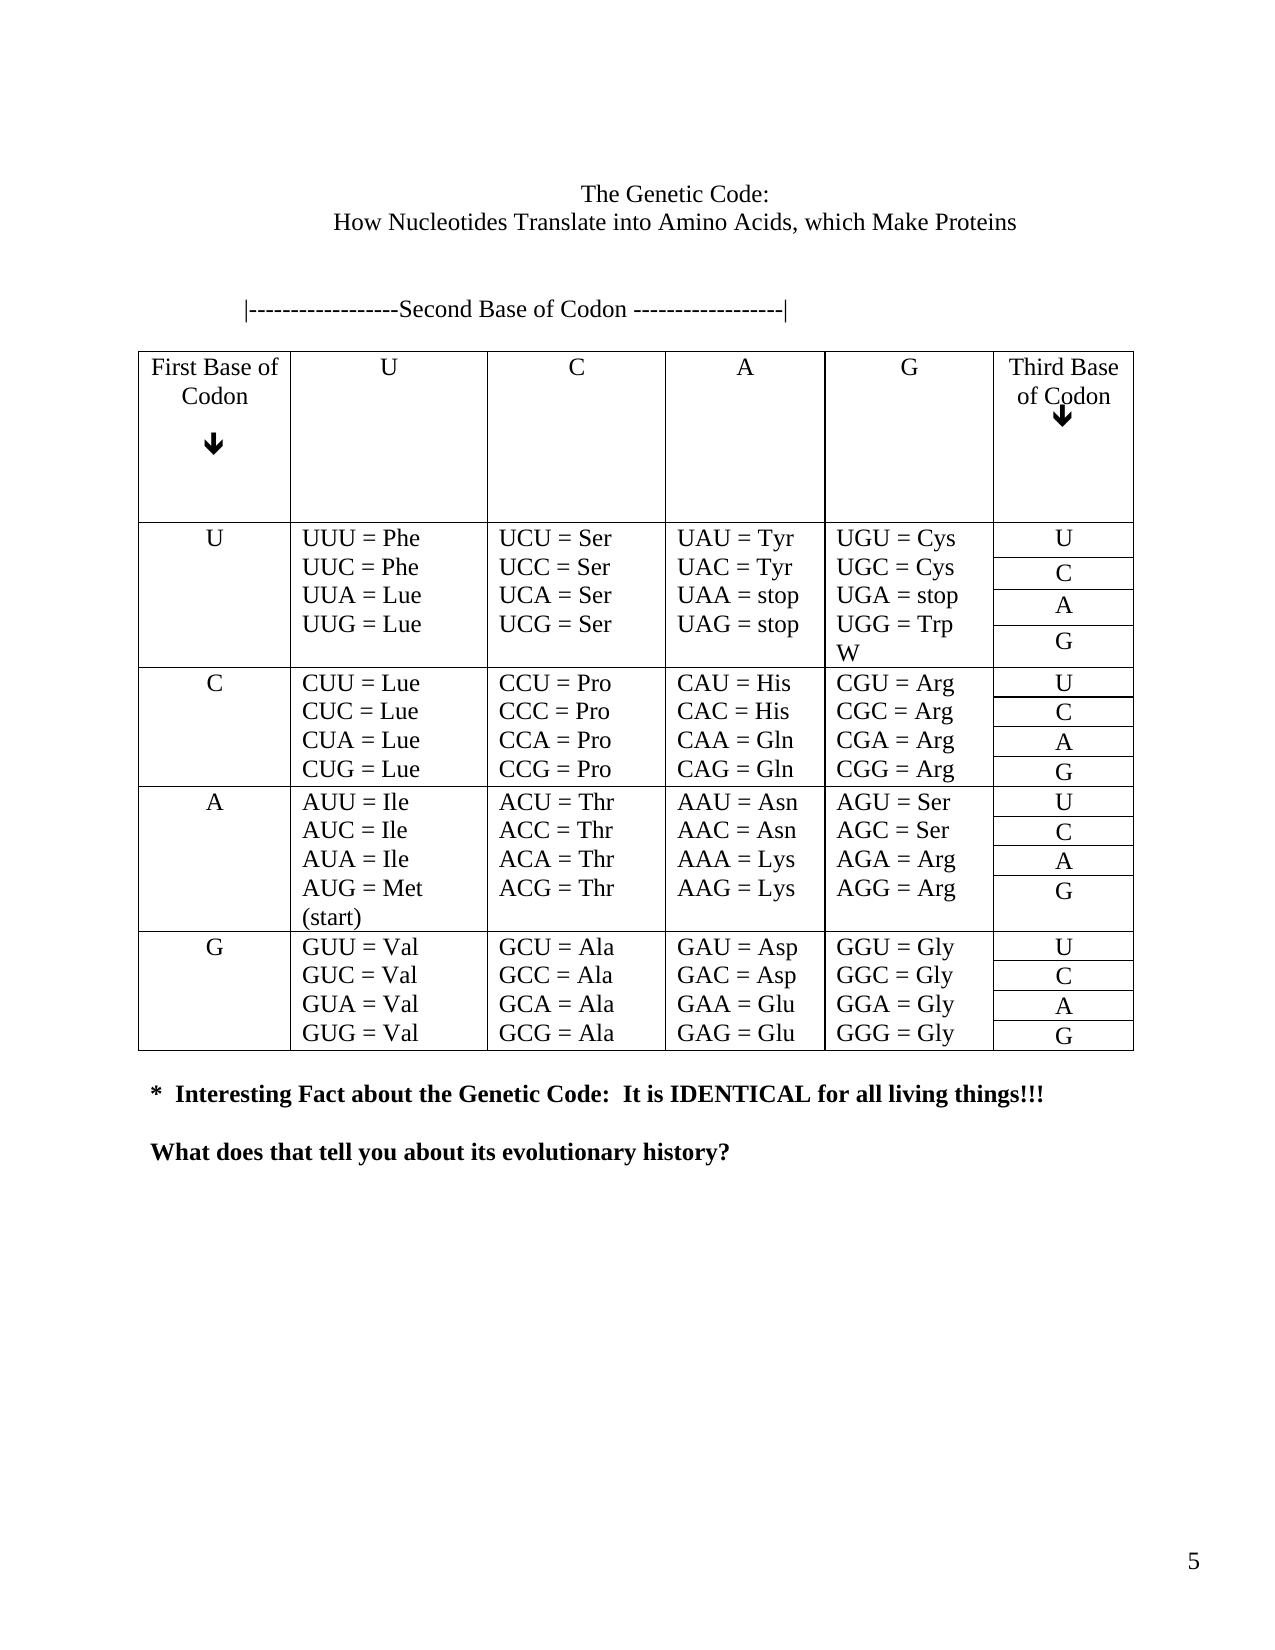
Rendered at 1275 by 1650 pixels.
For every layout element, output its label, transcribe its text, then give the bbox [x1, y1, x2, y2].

table_cell G [994, 757, 1133, 786]
table_cell C [994, 817, 1133, 845]
table_cell G [994, 876, 1133, 931]
table_cell U [994, 932, 1133, 960]
table_cell U [139, 523, 290, 667]
table_cell GCU = Ala GCC = Ala GCA = Ala GCG = Ala [488, 932, 665, 1050]
table_cell AGU = Ser AGC = Ser AGA = Arg AGG = Arg [826, 787, 993, 931]
table_cell C [994, 558, 1133, 589]
table_cell G [139, 932, 290, 1050]
table_cell A [994, 991, 1133, 1020]
table_cell CGU = Arg CGC = Arg CGA = Arg CGG = Arg [826, 668, 993, 786]
table_cell U [994, 787, 1133, 816]
table_cell UAU = Tyr UAC = Tyr UAA = stop UAG = stop [666, 523, 824, 667]
table_header First Base of Codon [139, 352, 290, 522]
table_cell A [139, 787, 290, 931]
table_cell C [139, 668, 290, 786]
table_header Third Base of Codon [994, 352, 1133, 522]
table_cell GGU = Gly GGC = Gly GGA = Gly GGG = Gly [826, 932, 993, 1050]
table_cell CCU = Pro CCC = Pro CCA = Pro CCG = Pro [488, 668, 665, 786]
text What does that tell you about its evolutionary history? [150, 1137, 1200, 1166]
table_cell ACU = Thr ACC = Thr ACA = Thr ACG = Thr [488, 787, 665, 931]
table_header U [291, 352, 487, 522]
text |------------------Second Base of Codon ------------------| [150, 294, 1200, 322]
table_cell AAU = Asn AAC = Asn AAA = Lys AAG = Lys [666, 787, 824, 931]
table_cell C [994, 961, 1133, 990]
table_cell UCU = Ser UCC = Ser UCA = Ser UCG = Ser [488, 523, 665, 667]
table_cell G [994, 1021, 1133, 1050]
table_cell C [994, 698, 1133, 726]
table_cell UUU = Phe UUC = Phe UUA = Lue UUG = Lue [291, 523, 487, 667]
table_header G [826, 352, 993, 522]
table_header A [666, 352, 824, 522]
table_cell A [994, 846, 1133, 875]
table_cell UGU = Cys UGC = Cys UGA = stop UGG = Trp W [826, 523, 993, 667]
table_cell A [994, 727, 1133, 756]
table_header C [488, 352, 665, 522]
table_cell G [994, 626, 1133, 667]
table_cell GUU = Val GUC = Val GUA = Val GUG = Val [291, 932, 487, 1050]
table_cell CAU = His CAC = His CAA = Gln CAG = Gln [666, 668, 824, 786]
text How Nucleotides Translate into Amino Acids, which Make Proteins [150, 207, 1200, 236]
table_cell U [994, 668, 1133, 696]
text * Interesting Fact about the Genetic Code: It is IDENTICAL for all living things!!! [150, 1079, 1200, 1108]
table_cell CUU = Lue CUC = Lue CUA = Lue CUG = Lue [291, 668, 487, 786]
table_cell A [994, 590, 1133, 625]
table_cell AUU = Ile AUC = Ile AUA = Ile AUG = Met (start) [291, 787, 487, 931]
table_cell GAU = Asp GAC = Asp GAA = Glu GAG = Glu [666, 932, 824, 1050]
text The Genetic Code: [150, 179, 1200, 207]
table_cell U [994, 523, 1133, 557]
